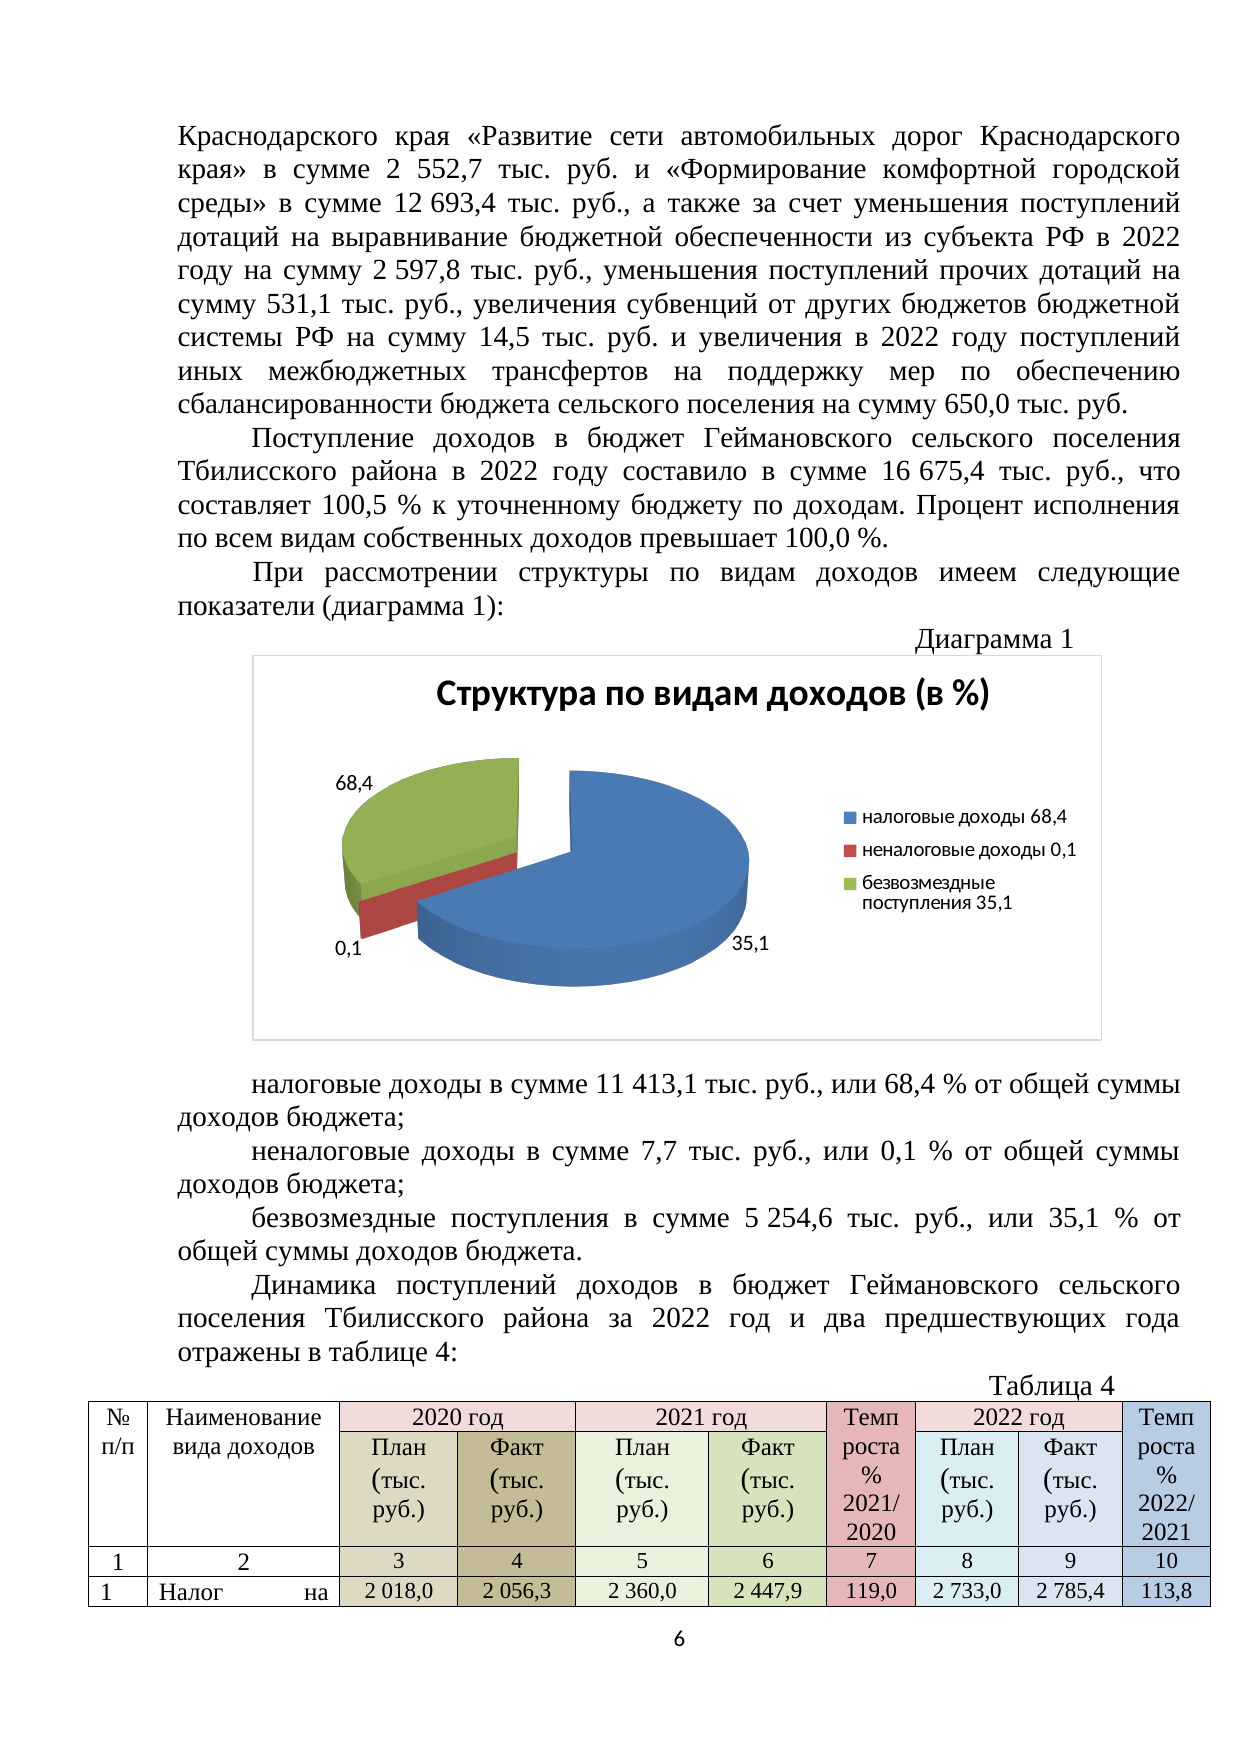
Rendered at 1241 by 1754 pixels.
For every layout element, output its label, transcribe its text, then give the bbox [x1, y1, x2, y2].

table_cell 1 [89, 1547, 147, 1576]
table_header 2020 год [340, 1402, 575, 1431]
table_cell 5 [576, 1547, 708, 1576]
table_header №п/п [89, 1402, 147, 1546]
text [177, 118, 1181, 420]
table_cell 113,8 [1123, 1577, 1210, 1606]
text неналоговые доходы в сумме 7,7 тыс. руб., или 0,1 % от общей суммы доходов бюджета; [177, 1133, 1181, 1200]
table_cell 4 [458, 1547, 575, 1576]
table_cell 10 [1123, 1547, 1210, 1576]
table_cell 3 [340, 1547, 457, 1576]
table_header Темп роста% 2022/ 2021 [1123, 1402, 1210, 1546]
table_cell 2 360,0 [576, 1577, 708, 1606]
text Поступление доходов в бюджет Геймановского сельского поселения Тбилисского района в 2022 году составило в сумме 16 675,4 тыс. руб., что составляет 100,5 % к уточненному бюджету по доходам. Процент исполнения по всем видам собственных доходов превышает 100,0 %. [177, 420, 1181, 554]
text налоговые доходы в сумме 11 413,1 тыс. руб., или 68,4 % от общей суммы доходов бюджета; [177, 1066, 1181, 1133]
text безвозмездные поступления в сумме 5 254,6 тыс. руб., или 35,1 % от общей суммы доходов бюджета. [177, 1200, 1181, 1267]
table_cell 9 [1019, 1547, 1122, 1576]
text При рассмотрении структуры по видам доходов имеем следующие показатели (диаграмма 1): [177, 554, 1181, 621]
text Таблица 4 [915, 1368, 1181, 1401]
table_cell 8 [916, 1547, 1018, 1576]
table_cell 2 056,3 [458, 1577, 575, 1606]
text Динамика поступлений доходов в бюджет Геймановского сельского поселения Тбилисского района за 2022 год и два предшествующих года отражены в таблице 4: [177, 1267, 1181, 1368]
table_cell 2 733,0 [916, 1577, 1018, 1606]
table_cell План (тыс. руб.) [576, 1432, 708, 1546]
table_cell Налог на доходы физических лиц [148, 1577, 339, 1606]
table_cell 119,0 [827, 1577, 915, 1606]
table_cell Факт (тыс. руб.) [1019, 1432, 1122, 1546]
table_header Темп роста% 2021/ 2020 [827, 1402, 915, 1546]
table_cell 2 [148, 1547, 339, 1576]
table_cell Факт (тыс. руб.) [458, 1432, 575, 1546]
table_cell 7 [827, 1547, 915, 1576]
table_cell 1 [89, 1577, 147, 1606]
table_header Наименование вида доходов [148, 1402, 339, 1546]
table_cell 2 785,4 [1019, 1577, 1122, 1606]
table_header 2021 год [576, 1402, 826, 1431]
table_cell План (тыс. руб.) [916, 1432, 1018, 1546]
table_cell Факт (тыс. руб.) [709, 1432, 826, 1546]
table_cell 2 018,0 [340, 1577, 457, 1606]
table_cell 6 [709, 1547, 826, 1576]
table_cell 2 447,9 [709, 1577, 826, 1606]
table_cell План (тыс. руб.) [340, 1432, 457, 1546]
text Диаграмма 1 [840, 621, 1181, 655]
table_header 2022 год [916, 1402, 1122, 1431]
